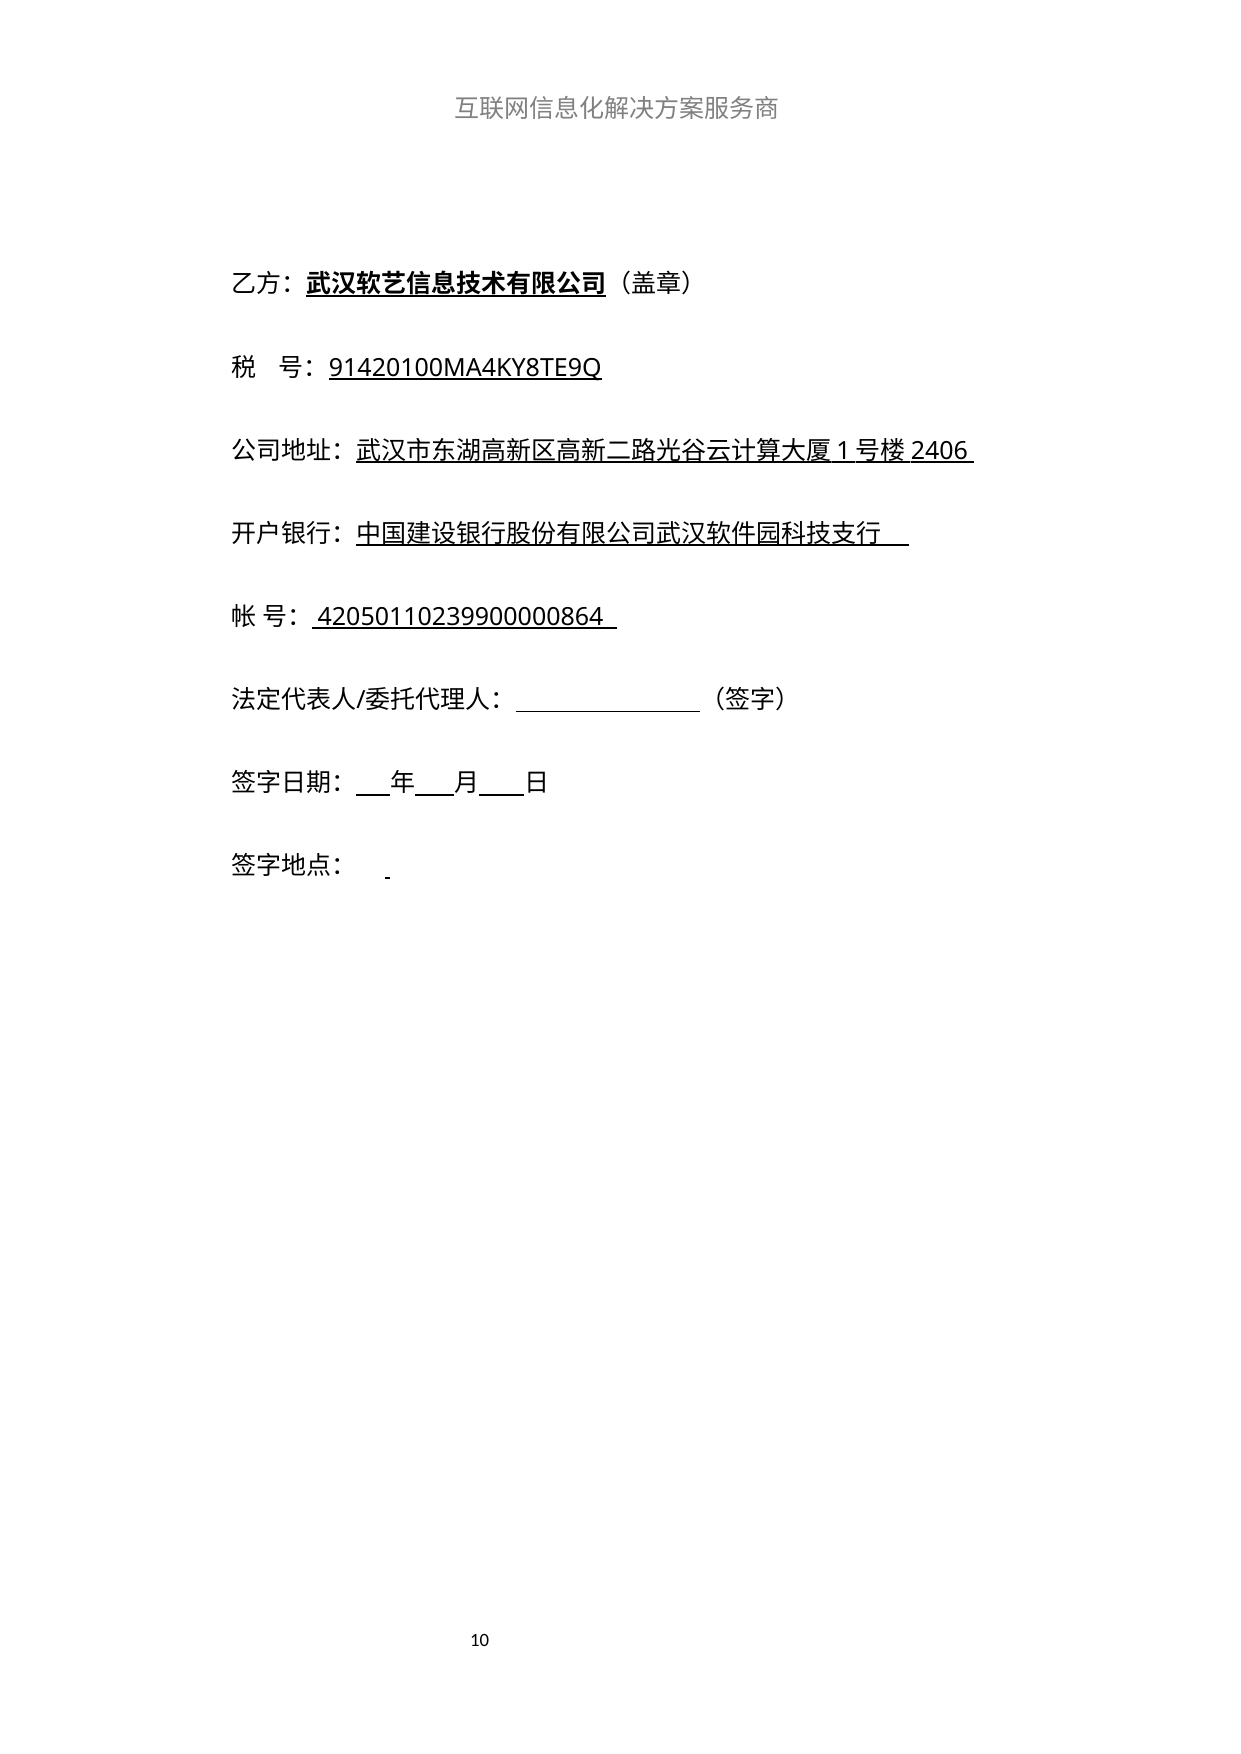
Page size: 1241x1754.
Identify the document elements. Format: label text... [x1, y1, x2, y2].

text 签字日期： 年 月 日 [187, 748, 1053, 813]
text 法定代表人/委托代理人： （签字） [187, 665, 1053, 730]
text 公司地址：武汉市东湖高新区高新二路光谷云计算大厦1号楼2406 [187, 416, 1053, 481]
text 乙方：武汉软艺信息技术有限公司（盖章） [187, 249, 1053, 314]
text 签字地点： 附件一： [187, 831, 1053, 896]
text 税 号：91420100MA4KY8TE9Q [187, 333, 1053, 398]
text 帐 号： 42050110239900000864 [187, 582, 1053, 647]
text 开户银行：中国建设银行股份有限公司武汉软件园科技支行 [187, 499, 1053, 564]
